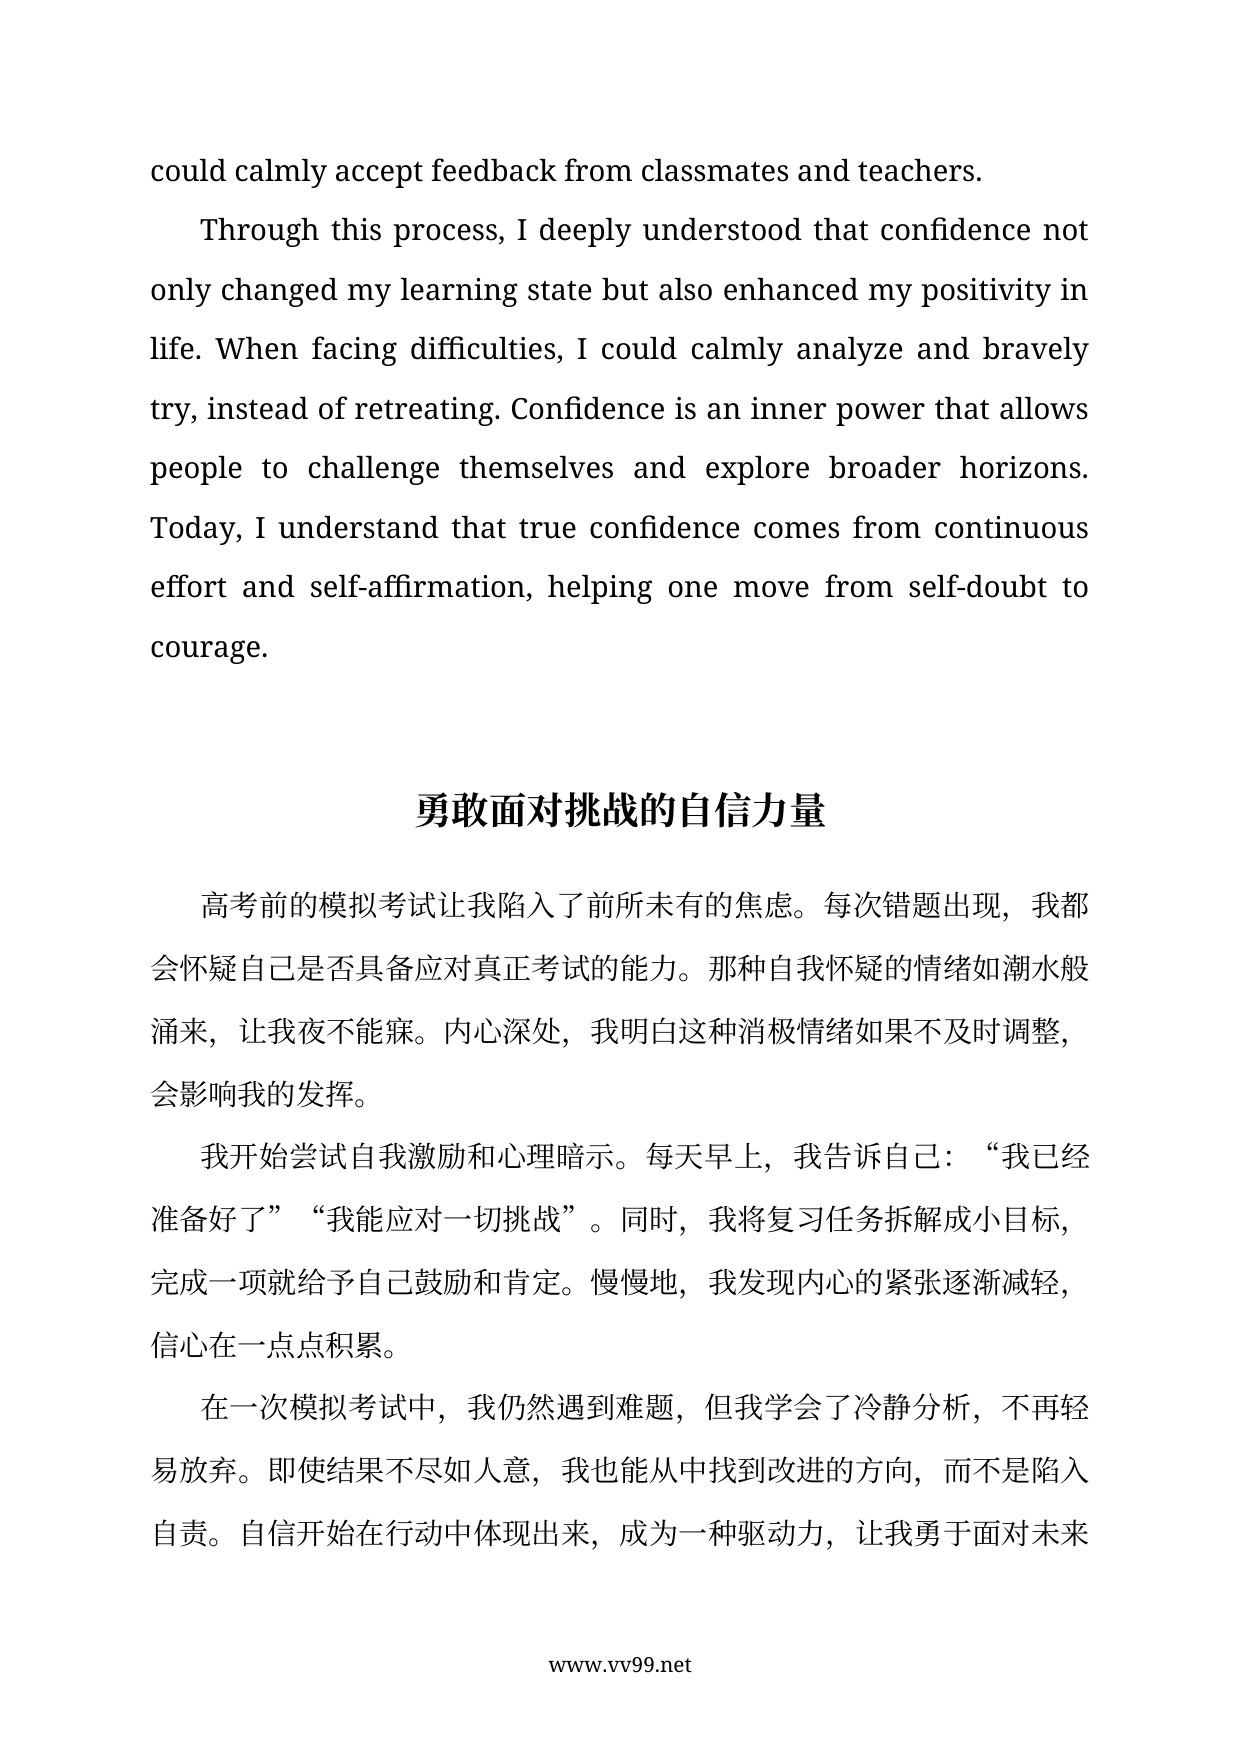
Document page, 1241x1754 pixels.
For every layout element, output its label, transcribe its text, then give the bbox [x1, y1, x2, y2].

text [150, 1385, 1090, 1553]
subtitle 勇敢面对挑战的自信力量 [150, 781, 1090, 835]
text Through this process, I deeply understood that confidence not only changed my learning state but also enhanced my positivity in life. When facing difficulties, I could calmly analyze and bravely try, instead of retreating. Confidence is an inner power that allows people to challenge themselves and explore broader horizons. Today, I understand that true confidence comes from continuous effort and self-affirmation, helping one move from self-doubt to courage. [150, 209, 1090, 666]
text 我开始尝试自我激励和心理暗示。每天早上，我告诉自己：“我已经准备好了”“我能应对一切挑战”。同时，我将复习任务拆解成小目标，完成一项就给予自己鼓励和肯定。慢慢地，我发现内心的紧张逐渐减轻，信心在一点点积累。 [150, 1134, 1090, 1364]
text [150, 150, 1090, 190]
text 高考前的模拟考试让我陷入了前所未有的焦虑。每次错题出现，我都会怀疑自己是否具备应对真正考试的能力。那种自我怀疑的情绪如潮水般涌来，让我夜不能寐。内心深处，我明白这种消极情绪如果不及时调整，会影响我的发挥。 [150, 883, 1090, 1113]
